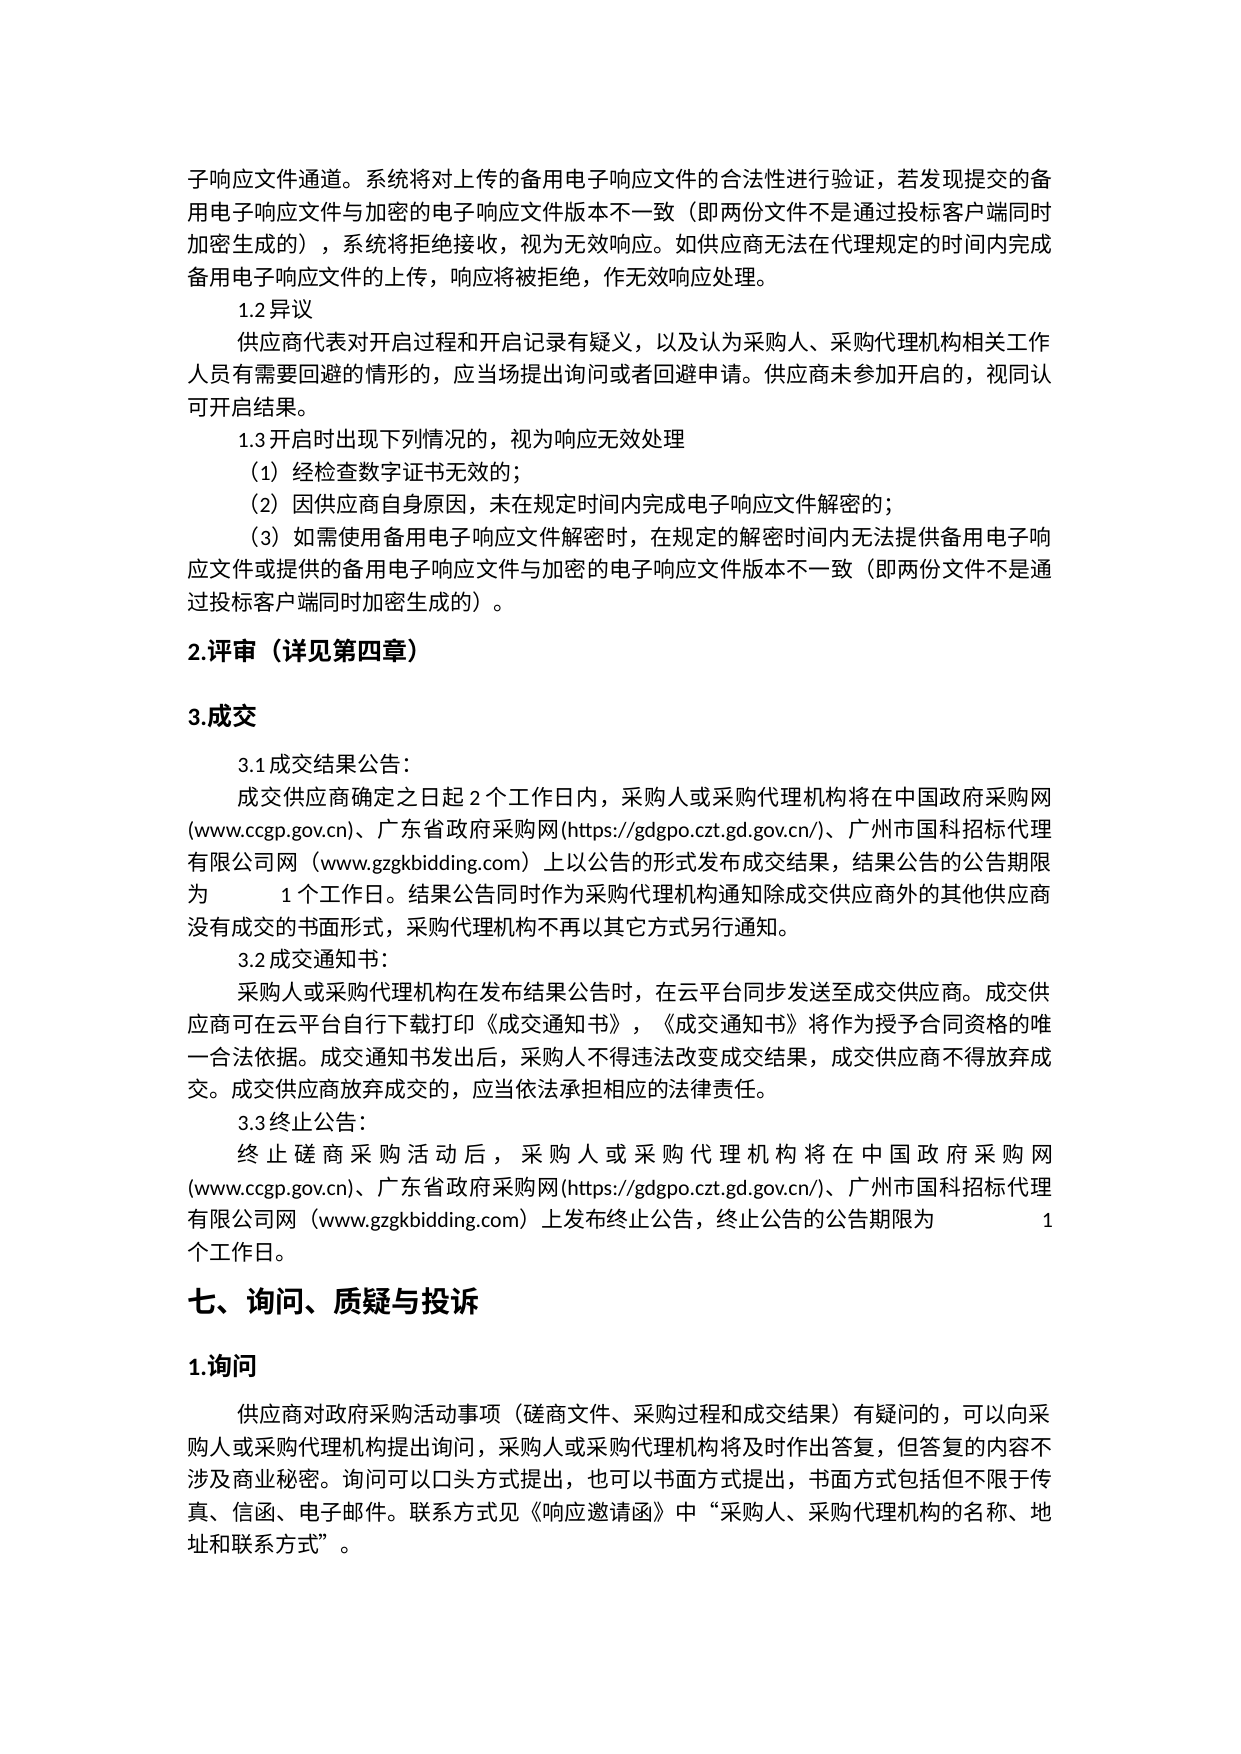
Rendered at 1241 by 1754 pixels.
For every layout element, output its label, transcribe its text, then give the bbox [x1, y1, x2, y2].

text 3.1成交结果公告： [187, 747, 1053, 779]
text （2）因供应商自身原因，未在规定时间内完成电子响应文件解密的； [187, 487, 1053, 519]
text 3.成交 [187, 682, 1053, 747]
text 1.2异议 [187, 292, 1053, 324]
text 2.评审（详见第四章） [187, 617, 1053, 682]
text 采购人或采购代理机构在发布结果公告时，在云平台同步发送至成交供应商。成交供应商可在云平台自行下载打印《成交通知书》，《成交通知书》将作为授予合同资格的唯一合法依据。成交通知书发出后，采购人不得违法改变成交结果，成交供应商不得放弃成交。成交供应商放弃成交的，应当依法承担相应的法律责任。 [187, 974, 1053, 1104]
text 3.2成交通知书： [187, 942, 1053, 974]
text 1.3开启时出现下列情况的，视为响应无效处理 [187, 422, 1053, 454]
text 供应商对政府采购活动事项（磋商文件、采购过程和成交结果）有疑问的，可以向采购人或采购代理机构提出询问，采购人或采购代理机构将及时作出答复，但答复的内容不涉及商业秘密。询问可以口头方式提出，也可以书面方式提出，书面方式包括但不限于传真、信函、电子邮件。联系方式见《响应邀请函》中“采购人、采购代理机构的名称、地址和联系方式”。 [187, 1397, 1053, 1559]
text 1.询问 [187, 1332, 1053, 1397]
text （1）经检查数字证书无效的； [187, 454, 1053, 487]
text 供应商代表对开启过程和开启记录有疑义，以及认为采购人、采购代理机构相关工作人员有需要回避的情形的，应当场提出询问或者回避申请。供应商未参加开启的，视同认可开启结果。 [187, 324, 1053, 422]
text 3.3终止公告： [187, 1104, 1053, 1137]
text （3）如需使用备用电子响应文件解密时，在规定的解密时间内无法提供备用电子响应文件或提供的备用电子响应文件与加密的电子响应文件版本不一致（即两份文件不是通过投标客户端同时加密生成的）。 [187, 519, 1053, 617]
text 七、询问、质疑与投诉 [187, 1267, 1053, 1332]
text 终止磋商采购活动后，采购人或采购代理机构将在中国政府采购网(www.ccgp.gov.cn)、广东省政府采购网(https://gdgpo.czt.gd.gov.cn/)、广州市国科招标代理有限公司网（www.gzgkbidding.com）上发布终止公告，终止公告的公告期限为 1 个工作日。 [187, 1137, 1053, 1267]
text 成交供应商确定之日起2个工作日内，采购人或采购代理机构将在中国政府采购网(www.ccgp.gov.cn)、广东省政府采购网(https://gdgpo.czt.gd.gov.cn/)、广州市国科招标代理有限公司网（www.gzgkbidding.com）上以公告的形式发布成交结果，结果公告的公告期限为 1 个工作日。结果公告同时作为采购代理机构通知除成交供应商外的其他供应商没有成交的书面形式，采购代理机构不再以其它方式另行通知。 [187, 779, 1053, 942]
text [187, 162, 1053, 292]
